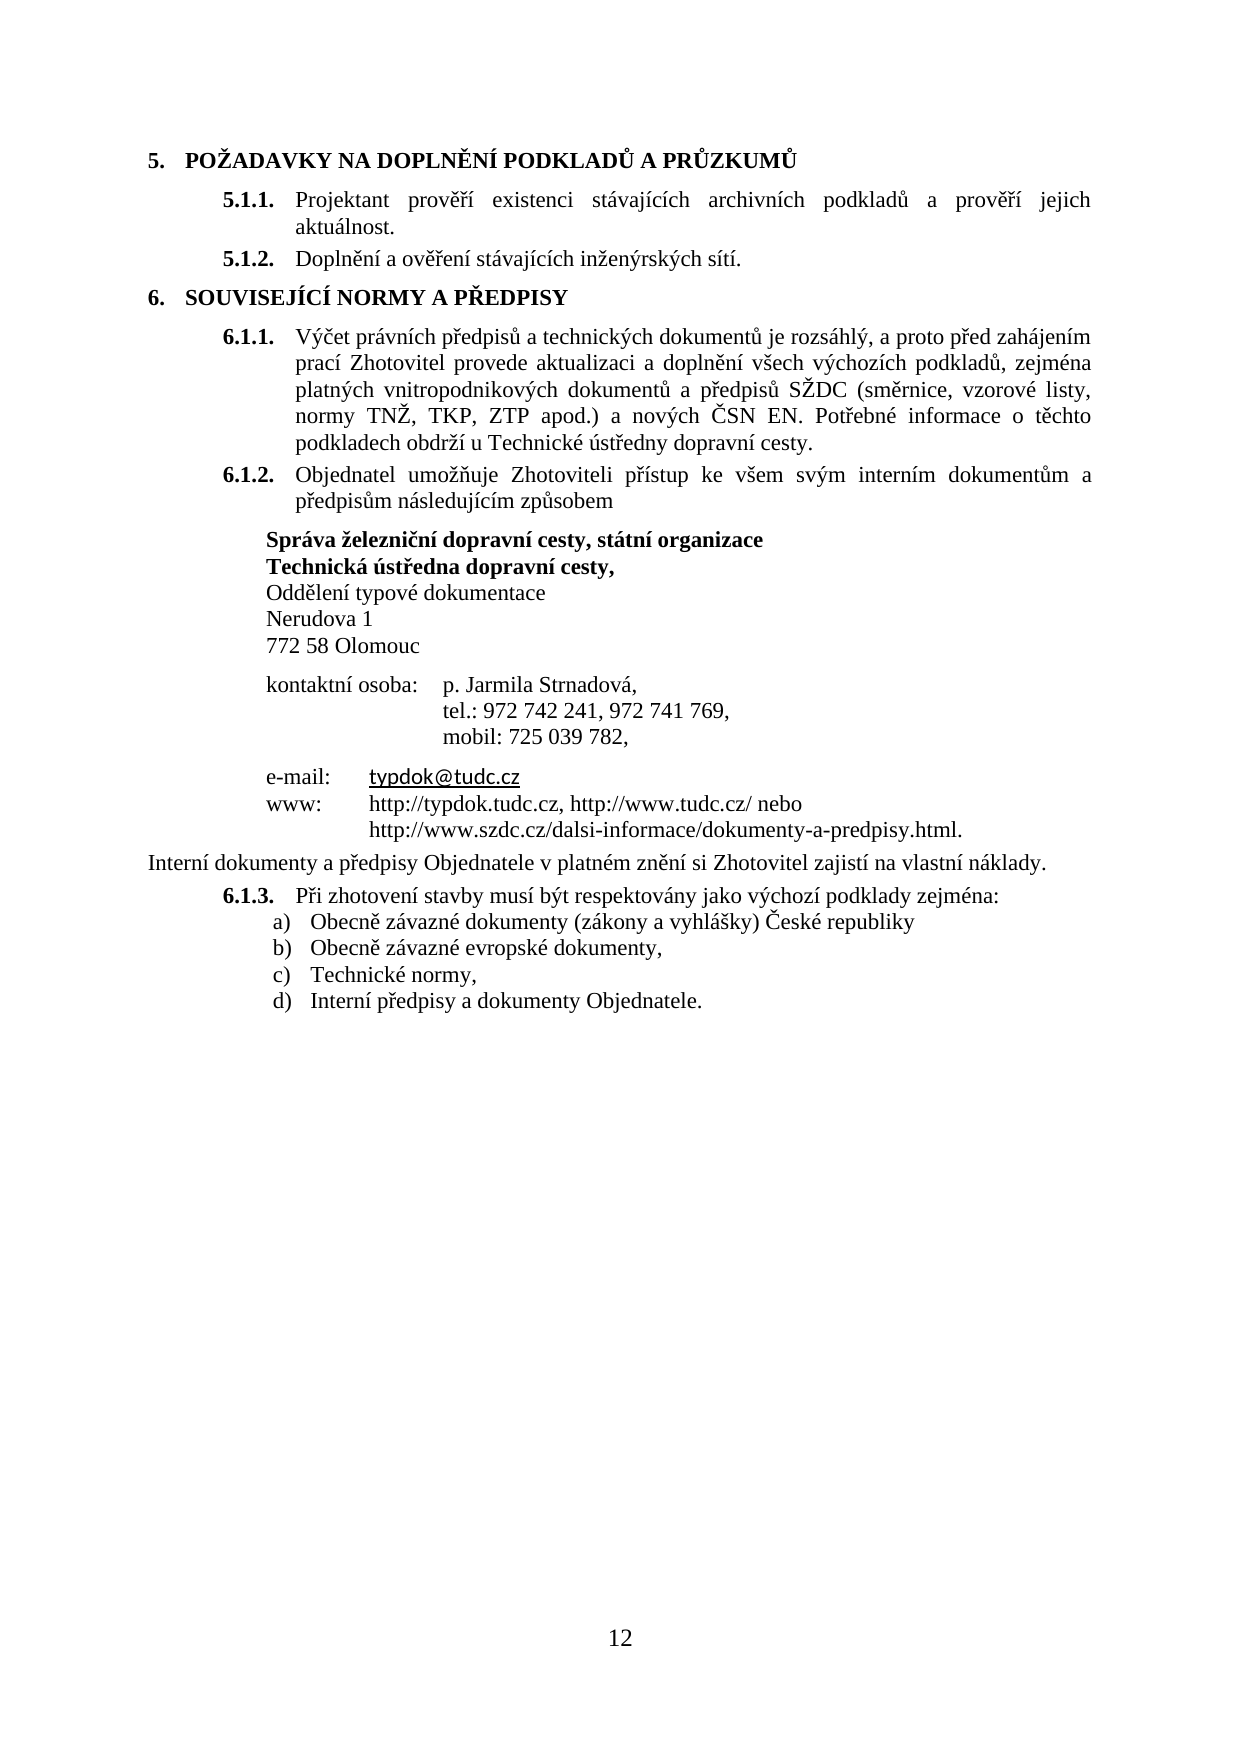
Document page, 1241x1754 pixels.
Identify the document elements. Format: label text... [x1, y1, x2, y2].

text Technická ústředna dopravní cesty, [266, 553, 1093, 579]
list SOUVISEJÍCÍ NORMY A PŘEDPISY [148, 284, 1093, 311]
text http://www.szdc.cz/dalsi-informace/dokumenty-a-predpisy.html. [339, 817, 1093, 843]
text mobil: 725 039 782, [369, 723, 1093, 750]
list Obecně závazné dokumenty (zákony a vyhlášky) České republiky [273, 908, 1093, 934]
list Objednatel umožňuje Zhotoviteli přístup ke všem svým interním dokumentům a předpisům následujícím způsobem [223, 461, 1093, 514]
list Interní předpisy a dokumenty Objednatele. [273, 987, 1093, 1013]
list Obecně závazné evropské dokumenty, [273, 934, 1093, 961]
text www: http://typdok.tudc.cz, http://www.tudc.cz/ nebo [266, 790, 1093, 817]
list Výčet právních předpisů a technických dokumentů je rozsáhlý, a proto před zahájením prací Zhotovitel provede aktualizaci a doplnění všech výchozích podkladů, zejména platných vnitropodnikových dokumentů a předpisů SŽDC (směrnice, vzorové listy, normy TNŽ, TKP, ZTP apod.) a nových ČSN EN. Potřebné informace o těchto podkladech obdrží u Technické ústředny dopravní cesty. [223, 323, 1093, 455]
list Projektant prověří existenci stávajících archivních podkladů a prověří jejich aktuálnost. [223, 186, 1093, 239]
text Nerudova 1 [266, 605, 1093, 632]
text Oddělení typové dokumentace [266, 579, 1093, 605]
list POŽADAVKY NA DOPLNĚNÍ PODKLADŮ A PRŮZKUMŮ [148, 148, 1093, 174]
text kontaktní osoba: p. Jarmila Strnadová, [266, 671, 1093, 697]
list Technické normy, [273, 961, 1093, 987]
list Při zhotovení stavby musí být respektovány jako výchozí podklady zejména: [223, 882, 1093, 908]
text Interní dokumenty a předpisy Objednatele v platném znění si Zhotovitel zajistí na vlastní náklady. [148, 849, 1093, 876]
text tel.: 972 742 241, 972 741 769, [413, 697, 1093, 723]
text e-mail: typdok@tudc.cz [266, 762, 1093, 790]
text 772 58 Olomouc [266, 632, 1093, 658]
list Doplnění a ověření stávajících inženýrských sítí. [223, 245, 1093, 272]
text Správa železniční dopravní cesty, státní organizace [266, 526, 1093, 553]
